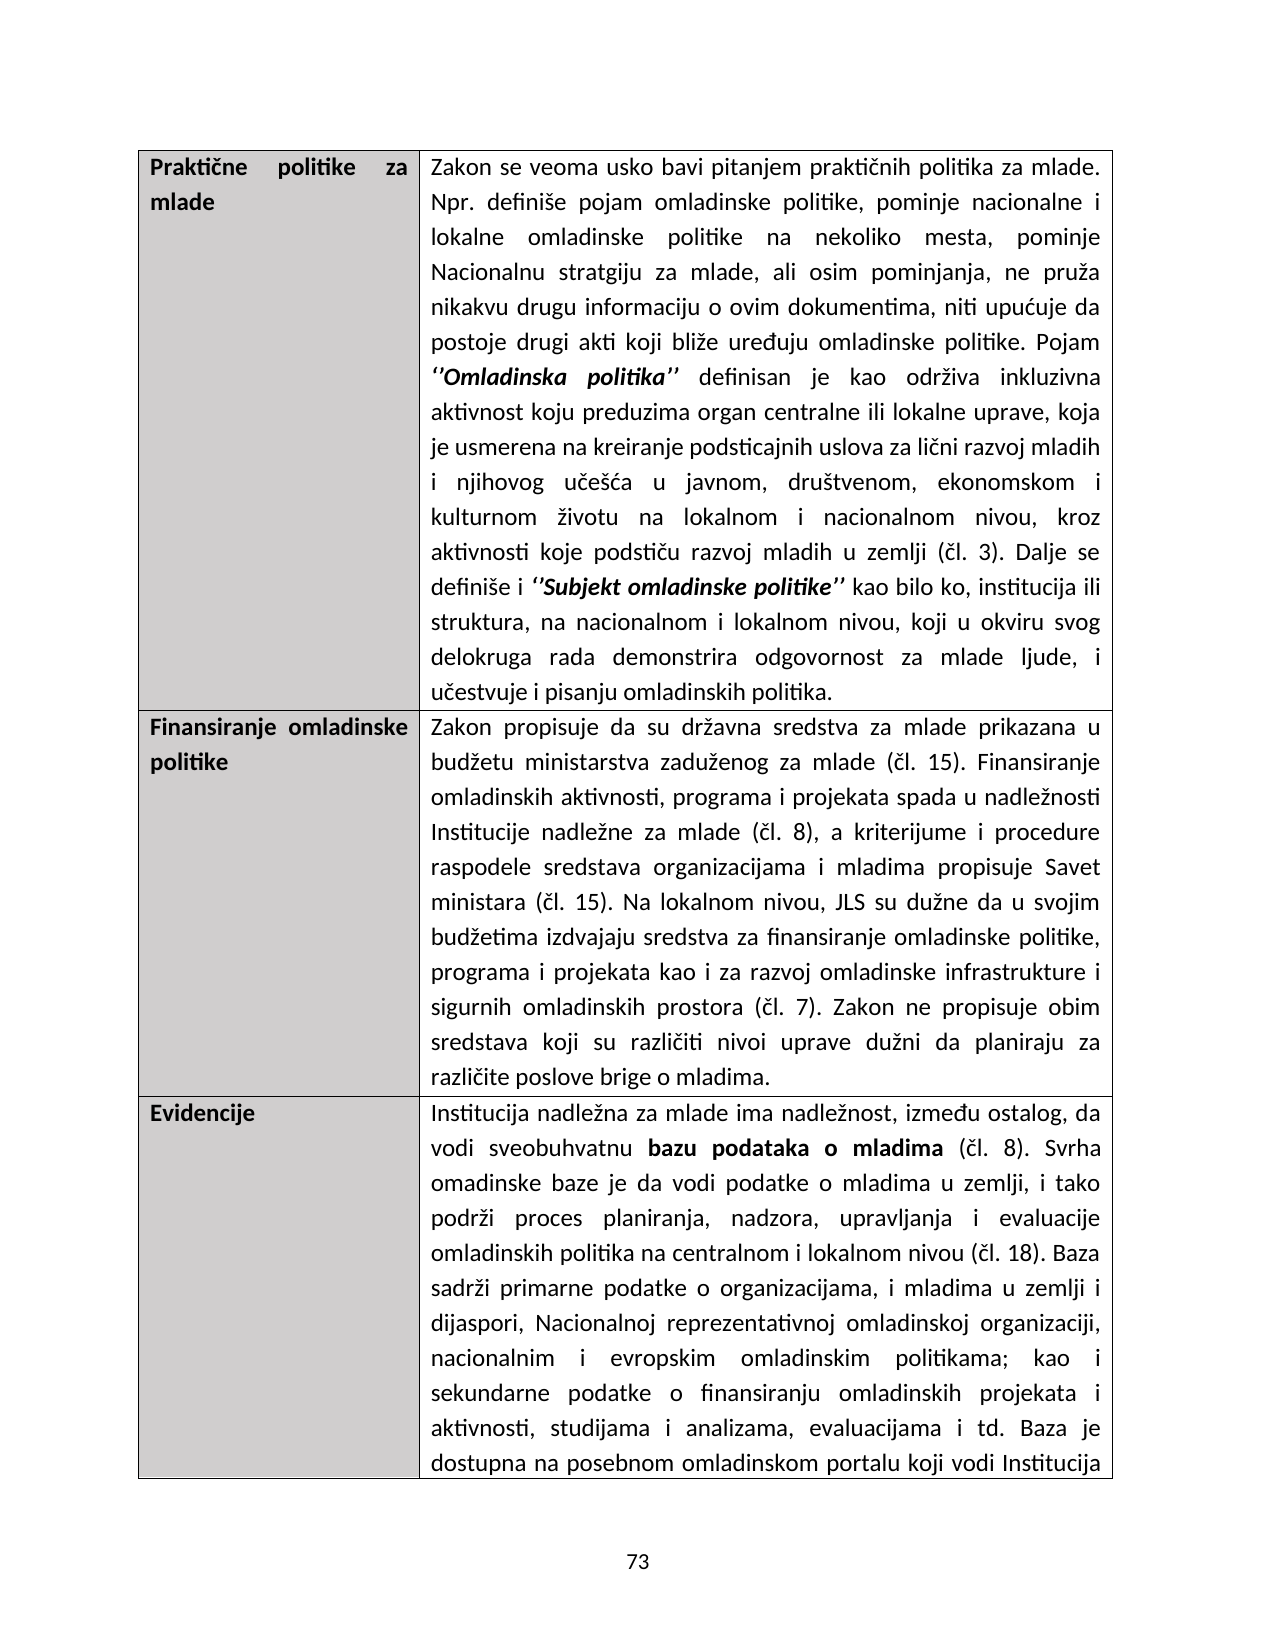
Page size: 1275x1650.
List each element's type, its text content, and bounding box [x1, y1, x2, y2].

table_cell Evidencije [139, 1097, 419, 1477]
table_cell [420, 1097, 1112, 1477]
table_cell Zakon propisuje da su državna sredstva za mlade prikazana u budžetu ministarstva zaduženog za mlade (čl. 15). Finansiranje omladinskih aktivnosti, programa i projekata spada u nadležnosti Institucije nadležne za mlade (čl. 8), a kriterijume i procedure raspodele sredstava organizacijama i mladima propisuje Savet ministara (čl. 15). Na lokalnom nivou, JLS su dužne da u svojim budžetima izdvajaju sredstva za finansiranje omladinske politike, programa i projekata kao i za razvoj omladinske infrastrukture i sigurnih omladinskih prostora (čl. 7). Zakon ne propisuje obim sredstava koji su različiti nivoi uprave dužni da planiraju za različite poslove brige o mladima. [420, 711, 1112, 1096]
table_cell Praktične politike za mlade [139, 151, 419, 710]
table_cell Finansiranje omladinske politike [139, 711, 419, 1096]
table_cell Zakon se veoma usko bavi pitanjem praktičnih politika za mlade. Npr. definiše pojam omladinske politike, pominje nacionalne i lokalne omladinske politike na nekoliko mesta, pominje Nacionalnu stratgiju za mlade, ali osim pominjanja, ne pruža nikakvu drugu informaciju o ovim dokumentima, niti upućuje da postoje drugi akti koji bliže uređuju omladinske politike. Pojam ‘’Omladinska politika’’ definisan je kao održiva inkluzivna aktivnost koju preduzima organ centralne ili lokalne uprave, koja je usmerena na kreiranje podsticajnih uslova za lični razvoj mladih i njihovog učešća u javnom, društvenom, ekonomskom i kulturnom životu na lokalnom i nacionalnom nivou, kroz aktivnosti koje podstiču razvoj mladih u zemlji (čl. 3). Dalje se definiše i ‘’Subjekt omladinske politike’’ kao bilo ko, institucija ili struktura, na nacionalnom i lokalnom nivou, koji u okviru svog delokruga rada demonstrira odgovornost za mlade ljude, i učestvuje i pisanju omladinskih politika. [420, 151, 1112, 710]
